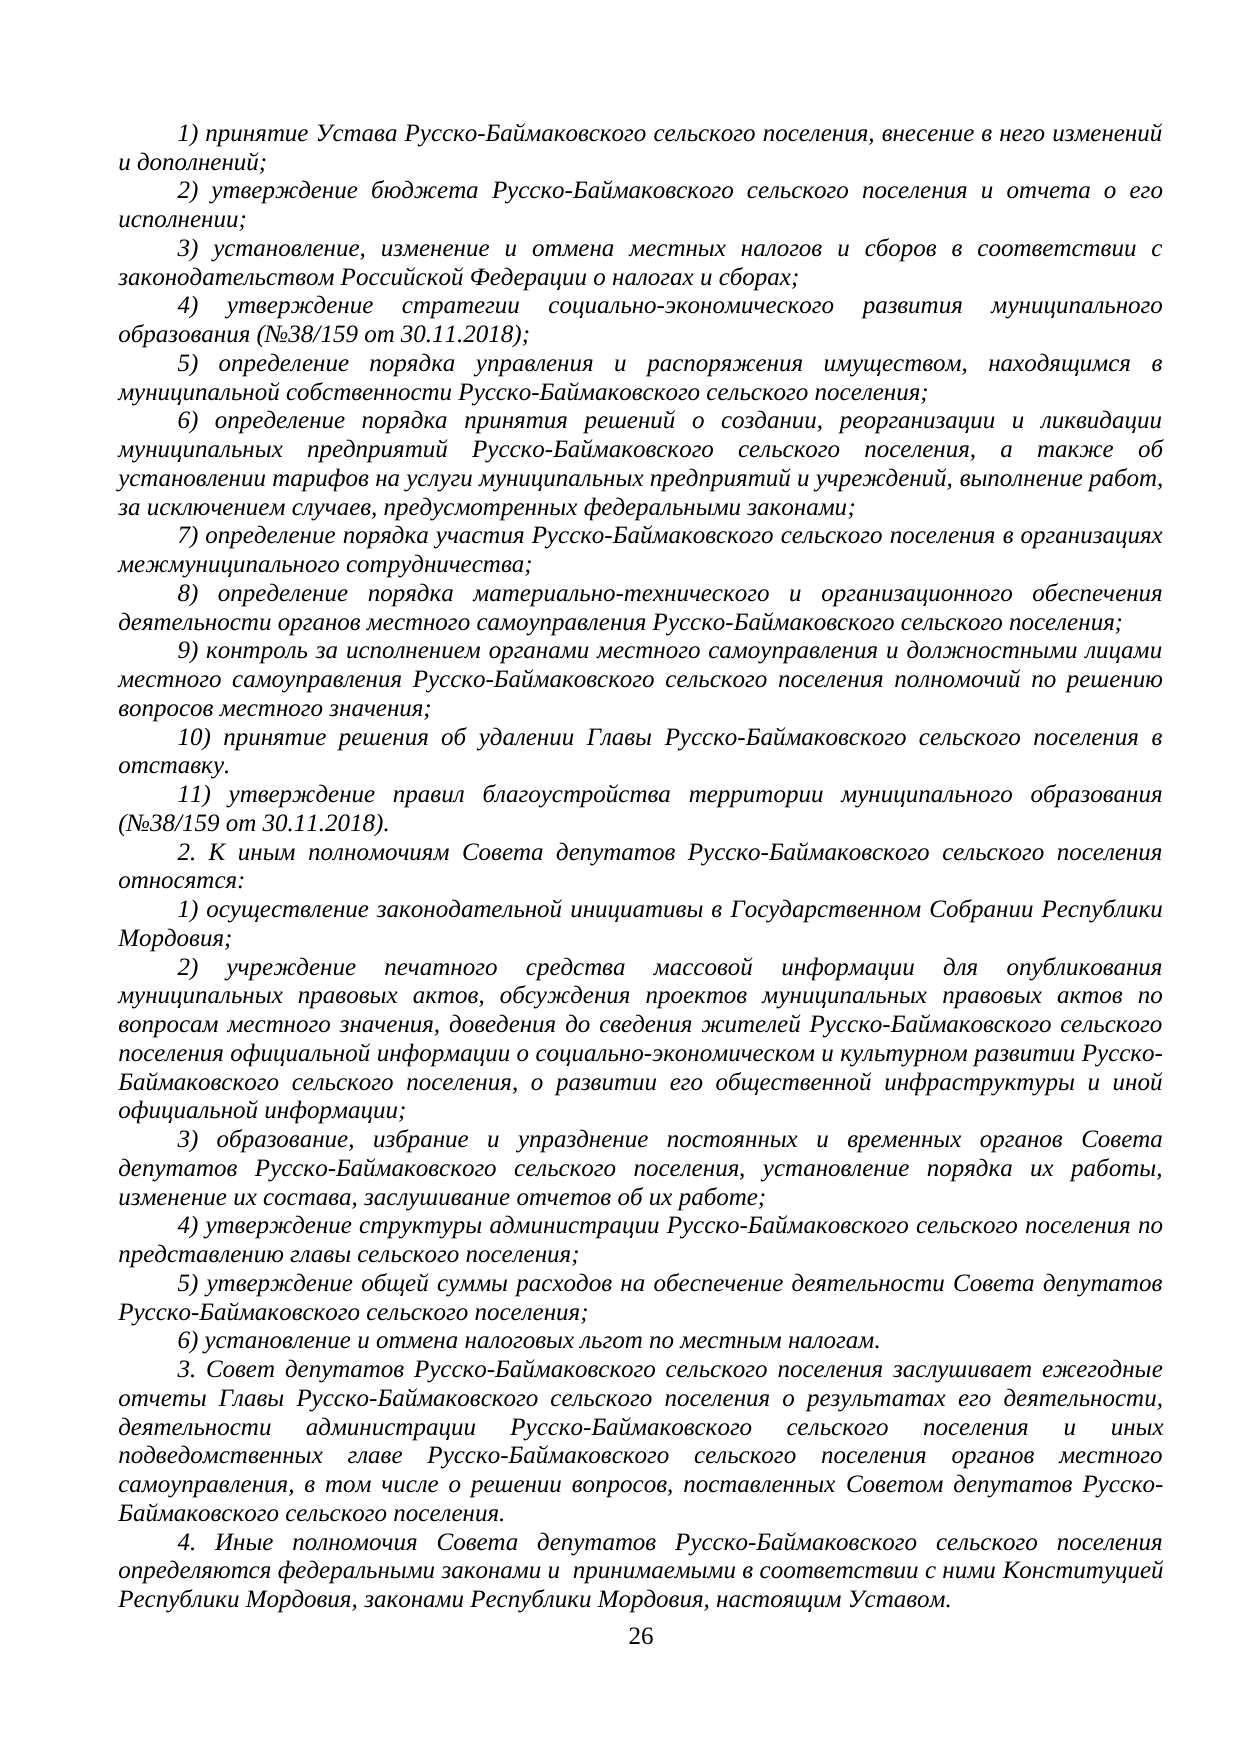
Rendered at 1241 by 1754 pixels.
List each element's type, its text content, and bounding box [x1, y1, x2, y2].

text 1) осуществление законодательной инициативы в Государственном Собрании Республики Мордовия; [118, 894, 1163, 952]
text 4) утверждение стратегии социально-экономического развития муниципального образования (№38/159 от 30.11.2018); [118, 291, 1163, 348]
text 8) определение порядка материально-технического и организационного обеспечения деятельности органов местного самоуправления Русско-Баймаковского сельского поселения; [118, 578, 1163, 636]
text 10) принятие решения об удалении Главы Русско-Баймаковского сельского поселения в отставку. [118, 722, 1163, 779]
text 3) установление, изменение и отмена местных налогов и сборов в соответствии с законодательством Российской Федерации о налогах и сборах; [118, 233, 1163, 291]
text 11) утверждение правил благоустройства территории муниципального образования (№38/159 от 30.11.2018). [118, 779, 1163, 837]
text 9) контроль за исполнением органами местного самоуправления и должностными лицами местного самоуправления Русско-Баймаковского сельского поселения полномочий по решению вопросов местного значения; [118, 636, 1163, 722]
text 4) утверждение структуры администрации Русско-Баймаковского сельского поселения по представлению главы сельского поселения; [118, 1211, 1163, 1268]
text 5) утверждение общей суммы расходов на обеспечение деятельности Совета депутатов Русско-Баймаковского сельского поселения; [118, 1268, 1163, 1326]
text 3) образование, избрание и упразднение постоянных и временных органов Совета депутатов Русско-Баймаковского сельского поселения, установление порядка их работы, изменение их состава, заслушивание отчетов об их работе; [118, 1124, 1163, 1211]
text 4. Иные полномочия Совета депутатов Русско-Баймаковского сельского поселения определяются федеральными законами и принимаемыми в соответствии с ними Конституцией Республики Мордовия, законами Республики Мордовия, настоящим Уставом. [118, 1527, 1163, 1613]
text 2) учреждение печатного средства массовой информации для опубликования муниципальных правовых актов, обсуждения проектов муниципальных правовых актов по вопросам местного значения, доведения до сведения жителей Русско-Баймаковского сельского поселения официальной информации о социально-экономическом и культурном развитии Русско-Баймаковского сельского поселения, о развитии его общественной инфраструктуры и иной официальной информации; [118, 952, 1163, 1124]
text 1) принятие Устава Русско-Баймаковского сельского поселения, внесение в него изменений и дополнений; [118, 118, 1163, 176]
text 6) установление и отмена налоговых льгот по местным налогам. [118, 1326, 1163, 1354]
text 2. К иным полномочиям Совета депутатов Русско-Баймаковского сельского поселения относятся: [118, 837, 1163, 894]
text 3. Совет депутатов Русско-Баймаковского сельского поселения заслушивает ежегодные отчеты Главы Русско-Баймаковского сельского поселения о результатах его деятельности, деятельности администрации Русско-Баймаковского сельского поселения и иных подведомственных главе Русско-Баймаковского сельского поселения органов местного самоуправления, в том числе о решении вопросов, поставленных Советом депутатов Русско-Баймаковского сельского поселения. [118, 1354, 1163, 1527]
text 2) утверждение бюджета Русско-Баймаковского сельского поселения и отчета о его исполнении; [118, 176, 1163, 233]
text 7) определение порядка участия Русско-Баймаковского сельского поселения в организациях межмуниципального сотрудничества; [118, 521, 1163, 578]
text 6) определение порядка принятия решений о создании, реорганизации и ликвидации муниципальных предприятий Русско-Баймаковского сельского поселения, а также об установлении тарифов на услуги муниципальных предприятий и учреждений, выполнение работ, за исключением случаев, предусмотренных федеральными законами; [118, 406, 1163, 521]
text 5) определение порядка управления и распоряжения имуществом, находящимся в муниципальной собственности Русско-Баймаковского сельского поселения; [118, 348, 1163, 406]
